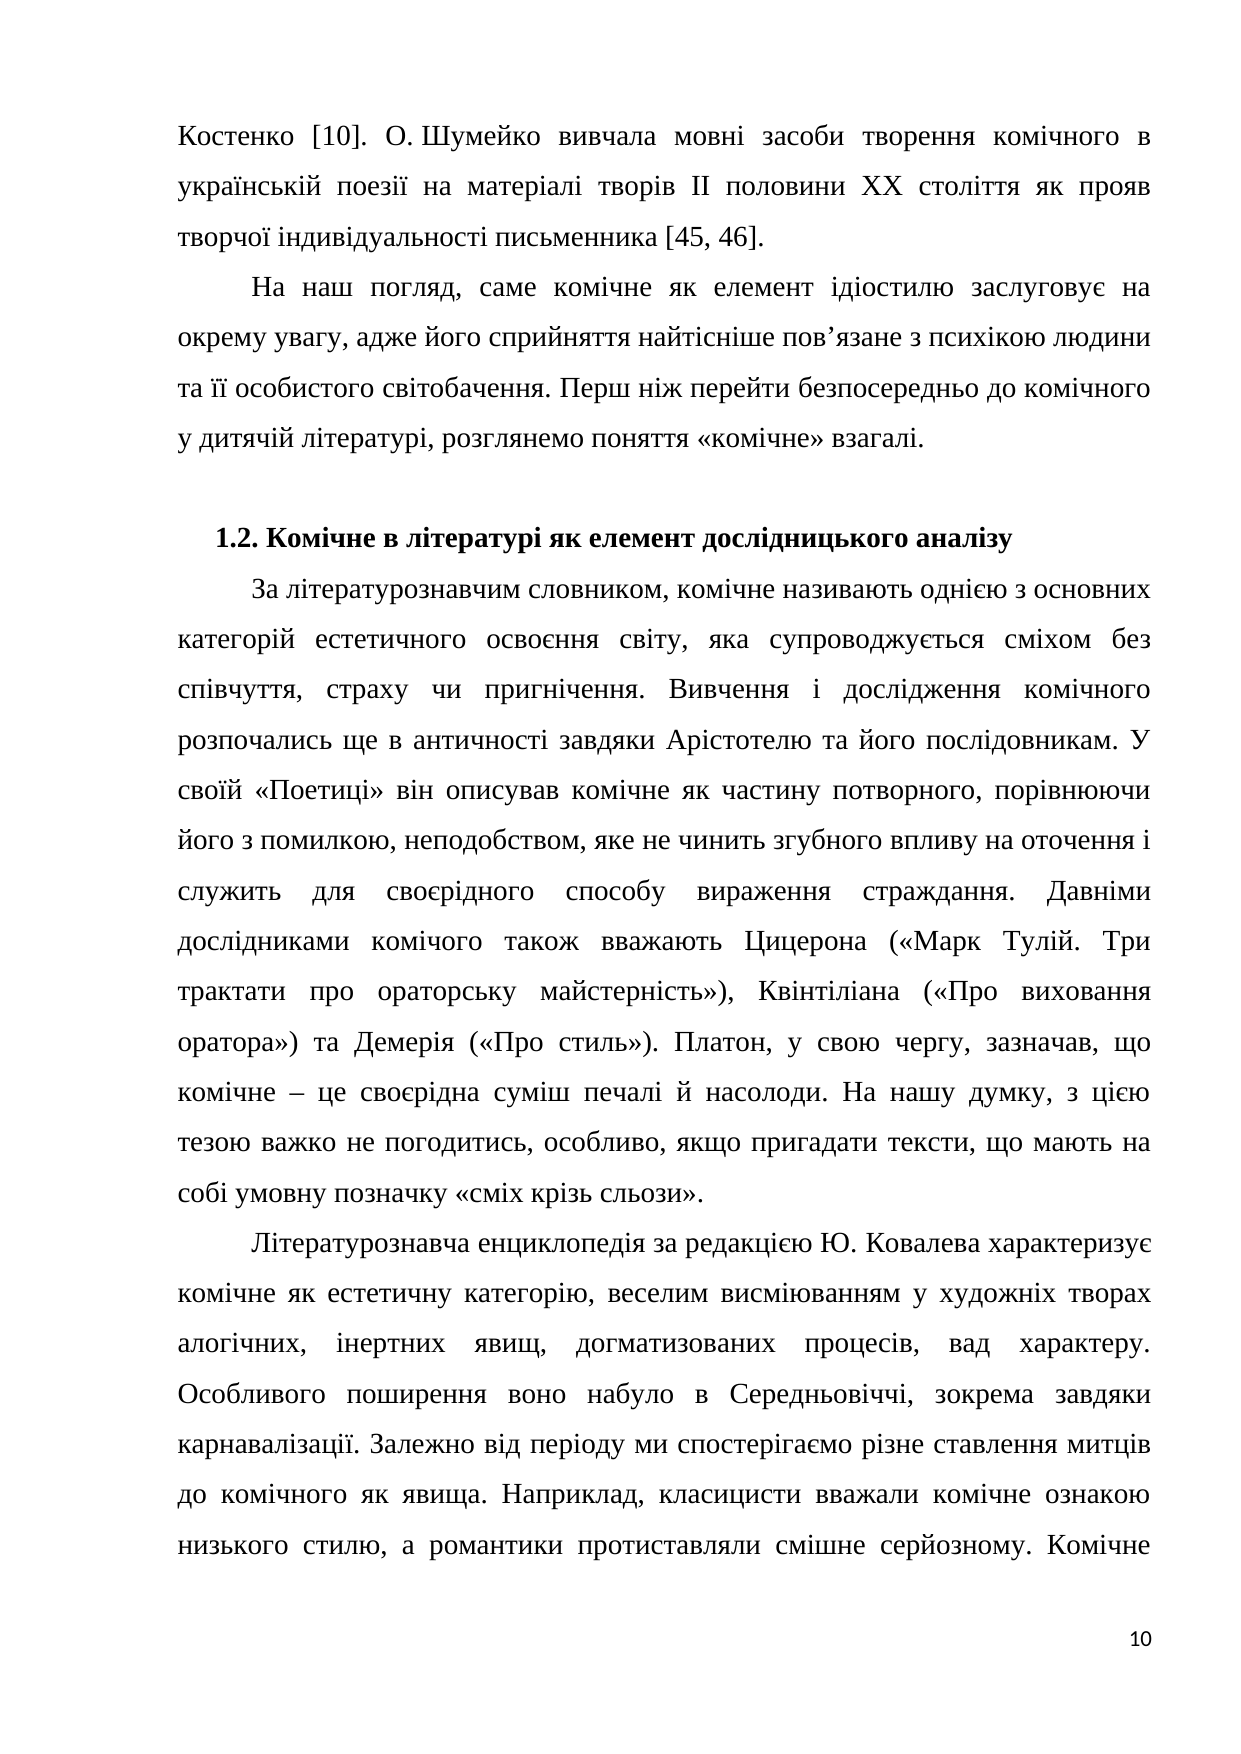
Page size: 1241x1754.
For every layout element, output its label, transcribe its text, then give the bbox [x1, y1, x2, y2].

text 1.2. Комічне в літературі як елемент дослідницького аналізу [215, 521, 1152, 554]
text На наш погляд, саме комічне як елемент ідіостилю заслуговує на окрему увагу, адже його сприйняття найтісніше пов’язане з психікою людини та її особистого світобачення. Перш ніж перейти безпосередньо до комічного у дитячій літературі, розглянемо поняття «комічне» взагалі. [177, 269, 1152, 453]
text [177, 1225, 1152, 1560]
text За літературознавчим словником, комічне називають однією з основних категорій естетичного освоєння світу, яка супроводжується сміхом без співчуття, страху чи пригнічення. Вивчення і дослідження комічного розпочались ще в античності завдяки Арістотелю та його послідовникам. У своїй «Поетиці» він описував комічне як частину потворного, порівнюючи його з помилкою, неподобством, яке не чинить згубного впливу на оточення і служить для своєрідного способу вираження страждання. Давніми дослідниками комічого також вважають Цицерона («Марк Тулій. Три трактати про ораторську майстерність»), Квінтіліана («Про виховання оратора») та Демерія («Про стиль»). Платон, у свою чергу, зазначав, що комічне – це своєрідна суміш печалі й насолоди. На нашу думку, з цією тезою важко не погодитись, особливо, якщо пригадати тексти, що мають на собі умовну позначку «сміх крізь сльози». [177, 571, 1152, 1208]
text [177, 118, 1152, 252]
